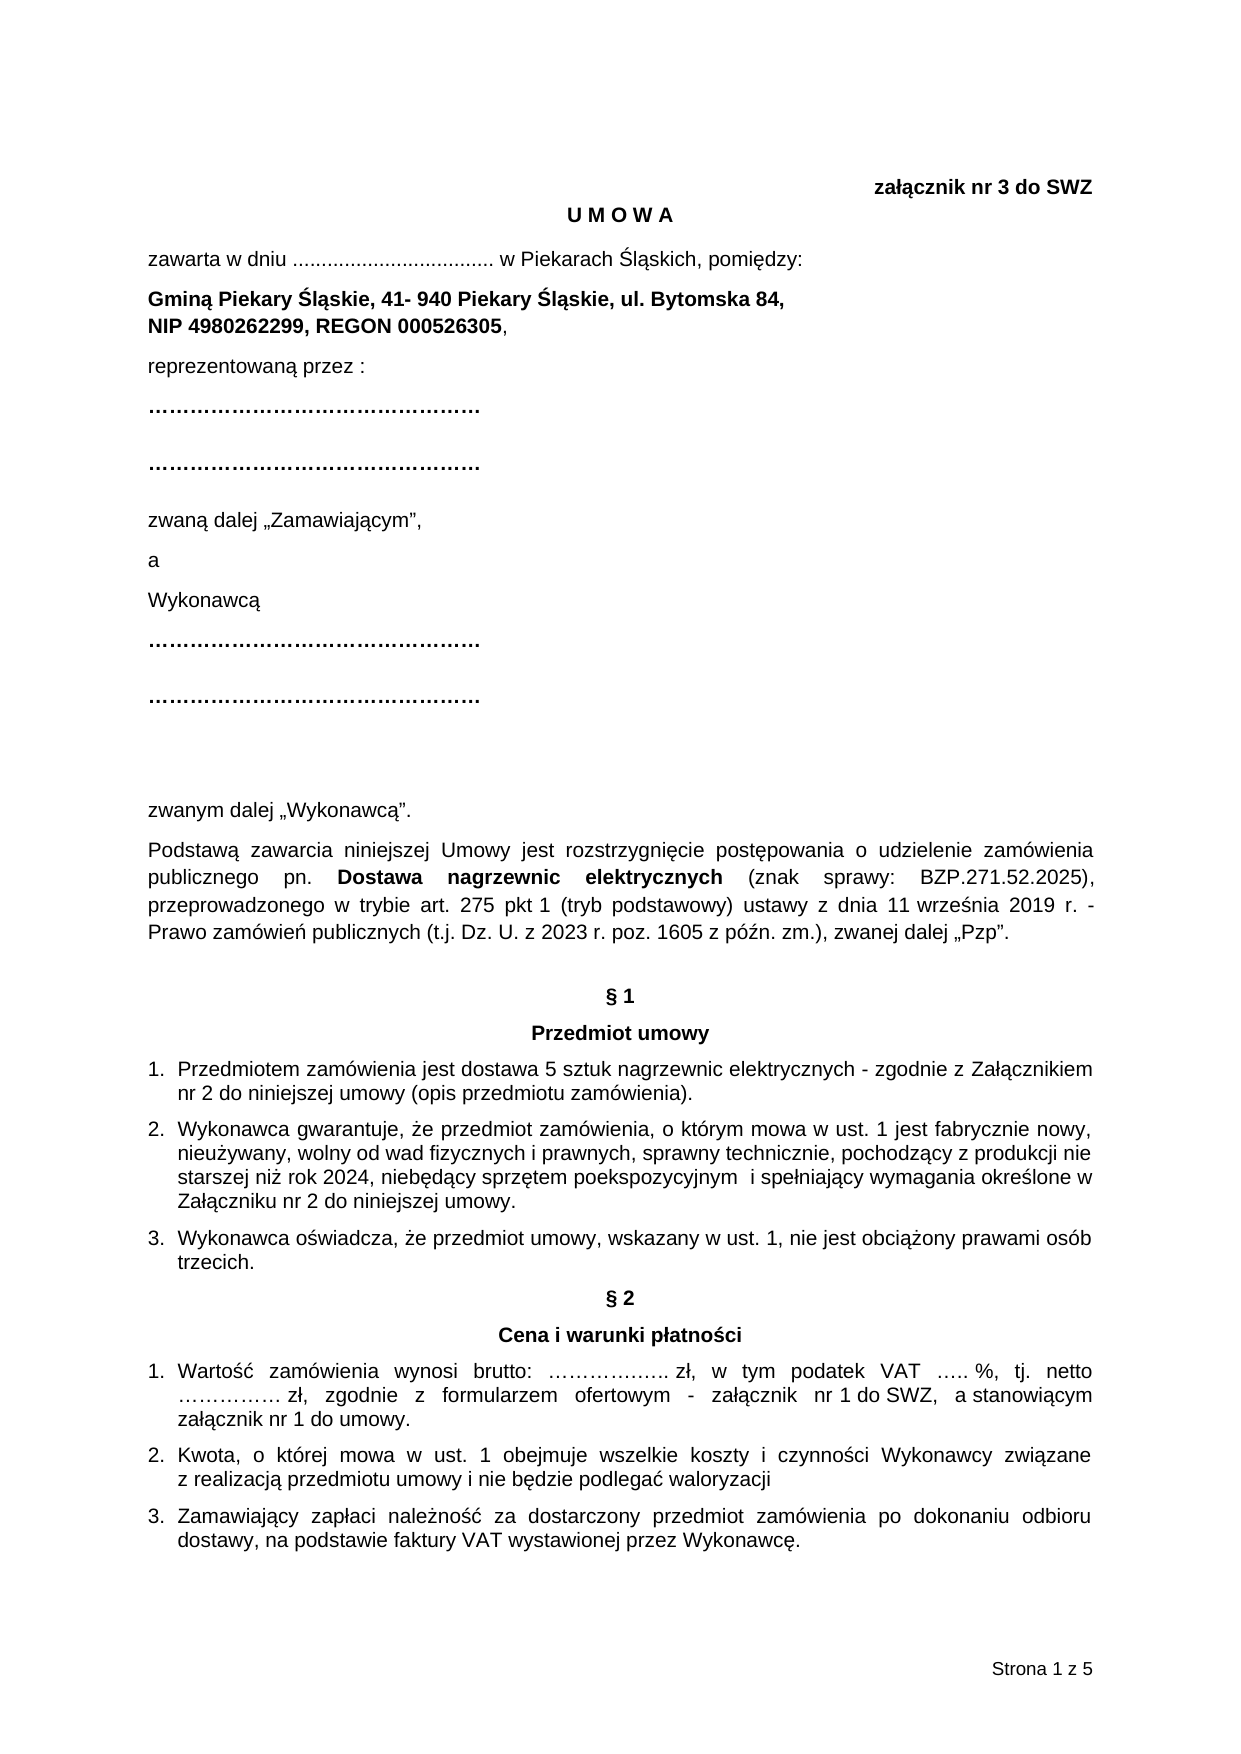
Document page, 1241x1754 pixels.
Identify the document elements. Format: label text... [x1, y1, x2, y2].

text Podstawą zawarcia niniejszej Umowy jest rozstrzygnięcie postępowania o udzielenie zamówienia publicznego pn. Dostawa nagrzewnic elektrycznych (znak sprawy: BZP.271.52.2025), przeprowadzonego w trybie art. 275 pkt 1 (tryb podstawowy) ustawy z dnia 11 września 2019 r. - Prawo zamówień publicznych (t.j. Dz. U. z 2023 r. poz. 1605 z późn. zm.), zwanej dalej „Pzp”. [148, 837, 1095, 944]
list Przedmiotem zamówienia jest dostawa 5 sztuk nagrzewnic elektrycznych - zgodnie z Załącznikiem nr 2 do niniejszej umowy (opis przedmiotu zamówienia). [148, 1057, 1093, 1105]
text § 1 [148, 984, 1093, 1008]
text Gminą Piekary Śląskie, 41- 940 Piekary Śląskie, ul. Bytomska 84, [148, 287, 1093, 311]
list Kwota, o której mowa w ust. 1 obejmuje wszelkie koszty i czynności Wykonawcy związane z realizacją przedmiotu umowy i nie będzie podlegać waloryzacji [148, 1443, 1093, 1491]
list Zamawiający zapłaci należność za dostarczony przedmiot zamówienia po dokonaniu odbioru dostawy, na podstawie faktury VAT wystawionej przez Wykonawcę. [148, 1504, 1093, 1552]
text a [148, 547, 1093, 571]
list Wykonawca gwarantuje, że przedmiot zamówienia, o którym mowa w ust. 1 jest fabrycznie nowy, nieużywany, wolny od wad fizycznych i prawnych, sprawny technicznie, pochodzący z produkcji nie starszej niż rok 2024, niebędący sprzętem poekspozycyjnym i spełniający wymagania określone w Załączniku nr 2 do niniejszej umowy. [148, 1117, 1093, 1213]
text NIP 4980262299, REGON 000526305, [148, 314, 1093, 338]
list Wykonawca oświadcza, że przedmiot umowy, wskazany w ust. 1, nie jest obciążony prawami osób trzecich. [148, 1226, 1093, 1273]
text Cena i warunki płatności [148, 1322, 1093, 1346]
text § 2 [148, 1286, 1093, 1310]
text zawarta w dniu ................................... w Piekarach Śląskich, pomiędzy: [148, 247, 1093, 271]
text reprezentowaną przez : [148, 354, 1093, 378]
text Przedmiot umowy [148, 1020, 1093, 1044]
text ………………………………………… [148, 684, 1093, 708]
list Wartość zamówienia wynosi brutto: ………….….. zł, w tym podatek VAT ….. %, tj. netto …………… zł, zgodnie z formularzem ofertowym - załącznik nr 1 do SWZ, a stanowiącym załącznik nr 1 do umowy. [148, 1359, 1093, 1431]
text zwaną dalej „Zamawiającym”, [148, 507, 1093, 531]
text załącznik nr 3 do SWZ [148, 175, 1093, 199]
text zwanym dalej „Wykonawcą”. [148, 797, 1093, 821]
text ………………………………………… [148, 627, 1093, 651]
text U M O W A [148, 203, 1093, 227]
text ………………………………………… [148, 451, 1093, 475]
text ………………………………………… [148, 394, 1093, 418]
text Wykonawcą [148, 587, 1093, 611]
